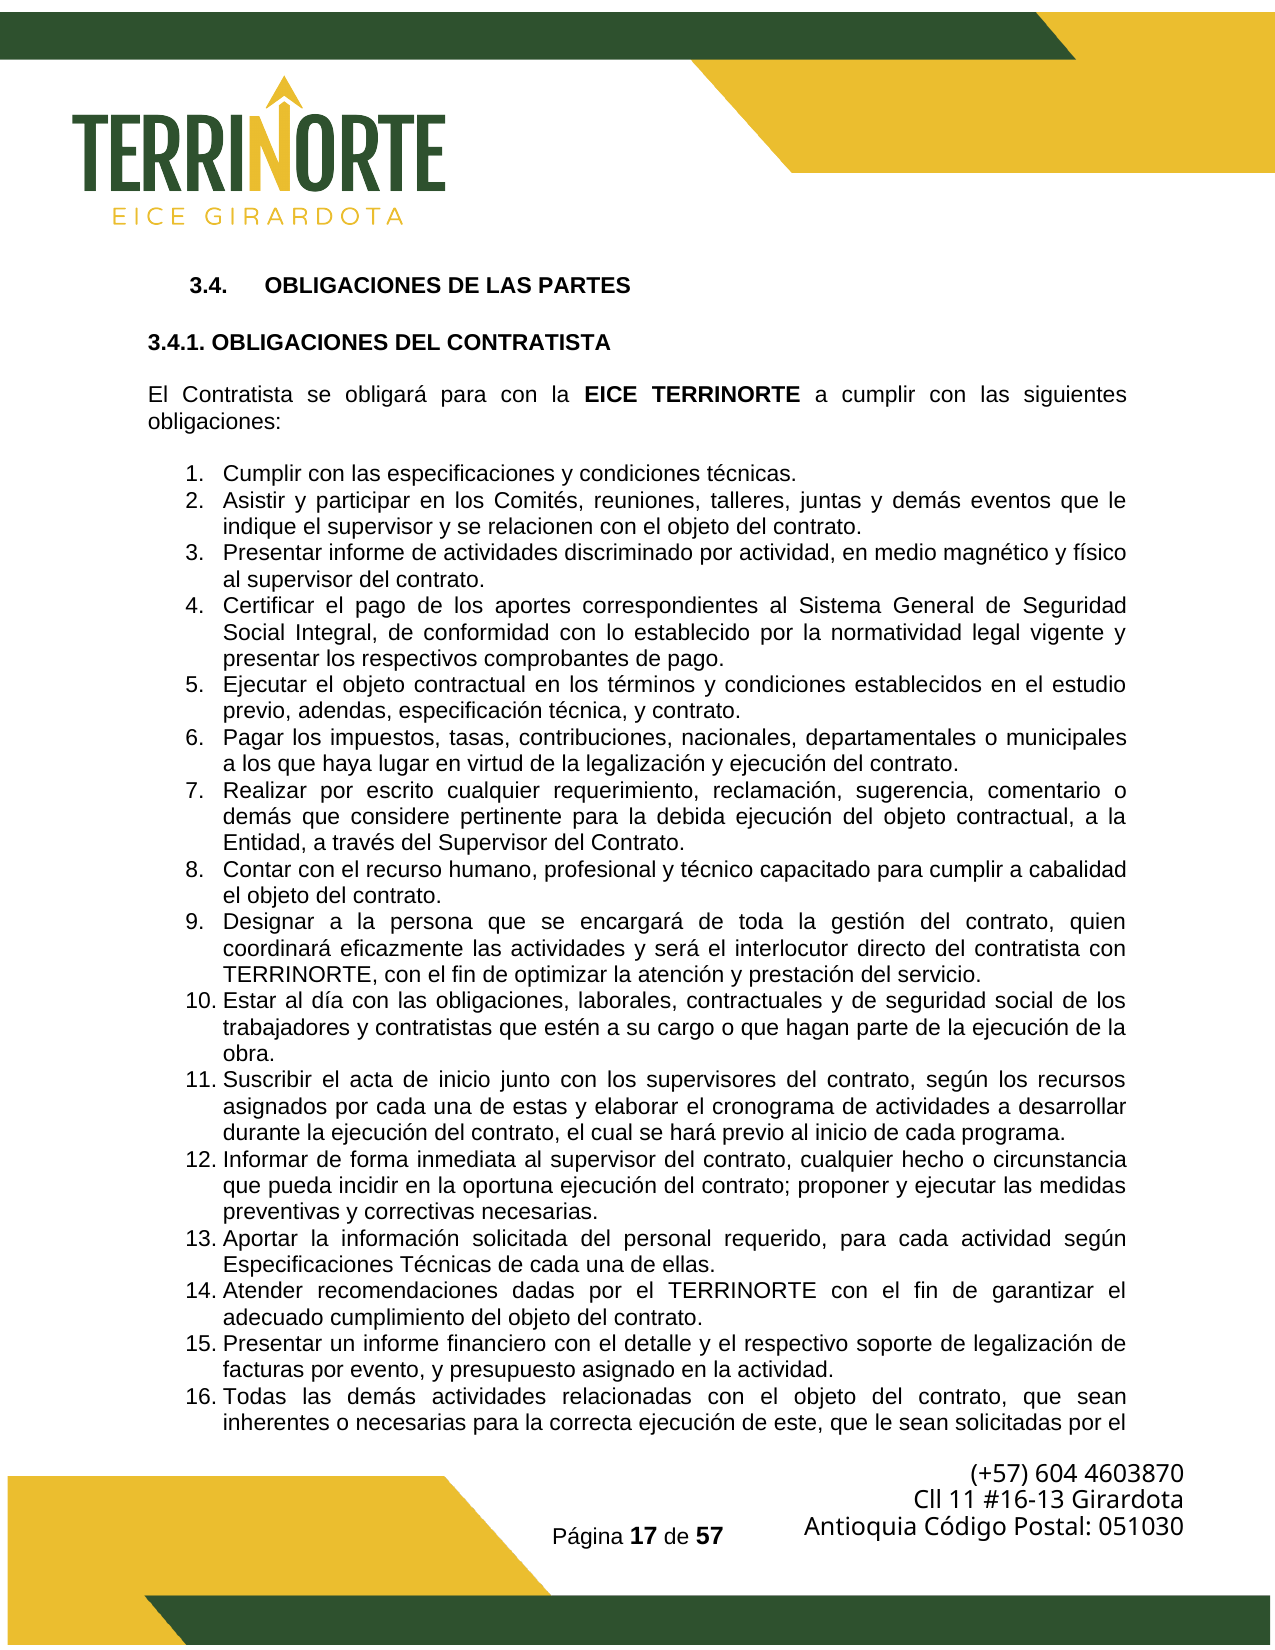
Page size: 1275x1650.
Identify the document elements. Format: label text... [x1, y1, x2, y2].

list Aportar la información solicitada del personal requerido, para cada actividad según Especificaciones Técnicas de cada una de ellas. [185, 1224, 1127, 1277]
list Estar al día con las obligaciones, laborales, contractuales y de seguridad social de los trabajadores y contratistas que estén a su cargo o que hagan parte de la ejecución de la obra. [185, 987, 1127, 1066]
text El Contratista se obligará para con la EICE TERRINORTE a cumplir con las siguientes obligaciones: [148, 381, 1127, 434]
list Presentar un informe financiero con el detalle y el respectivo soporte de legalización de facturas por evento, y presupuesto asignado en la actividad. [185, 1330, 1127, 1383]
list Pagar los impuestos, tasas, contribuciones, nacionales, departamentales o municipales a los que haya lugar en virtud de la legalización y ejecución del contrato. [185, 724, 1127, 777]
list Asistir y participar en los Comités, reuniones, talleres, juntas y demás eventos que le indique el supervisor y se relacionen con el objeto del contrato. [185, 487, 1127, 539]
list Certificar el pago de los aportes correspondientes al Sistema General de Seguridad Social Integral, de conformidad con lo establecido por la normatividad legal vigente y presentar los respectivos comprobantes de pago. [185, 592, 1127, 671]
picture [7, 1476, 1271, 1645]
picture [0, 12, 1275, 225]
list Cumplir con las especificaciones y condiciones técnicas. [185, 460, 1127, 487]
list Contar con el recurso humano, profesional y técnico capacitado para cumplir a cabalidad el objeto del contrato. [185, 856, 1127, 908]
list Designar a la persona que se encargará de toda la gestión del contrato, quien coordinará eficazmente las actividades y será el interlocutor directo del contratista con TERRINORTE, con el fin de optimizar la atención y prestación del servicio. [185, 908, 1127, 987]
list Suscribir el acta de inicio junto con los supervisores del contrato, según los recursos asignados por cada una de estas y elaborar el cronograma de actividades a desarrollar durante la ejecución del contrato, el cual se hará previo al inicio de cada programa. [185, 1066, 1127, 1146]
list Informar de forma inmediata al supervisor del contrato, cualquier hecho o circunstancia que pueda incidir en la oportuna ejecución del contrato; proponer y ejecutar las medidas preventivas y correctivas necesarias. [185, 1146, 1127, 1224]
subtitle 3.4.1. OBLIGACIONES DEL CONTRATISTA [148, 328, 1127, 355]
list Atender recomendaciones dadas por el TERRINORTE con el fin de garantizar el adecuado cumplimiento del objeto del contrato. [185, 1277, 1127, 1330]
list Ejecutar el objeto contractual en los términos y condiciones establecidos en el estudio previo, adendas, especificación técnica, y contrato. [185, 671, 1127, 724]
list Realizar por escrito cualquier requerimiento, reclamación, sugerencia, comentario o demás que considere pertinente para la debida ejecución del objeto contractual, a la Entidad, a través del Supervisor del Contrato. [185, 777, 1127, 856]
list Presentar informe de actividades discriminado por actividad, en medio magnético y físico al supervisor del contrato. [185, 539, 1127, 592]
subtitle OBLIGACIONES DE LAS PARTES [189, 272, 1127, 298]
